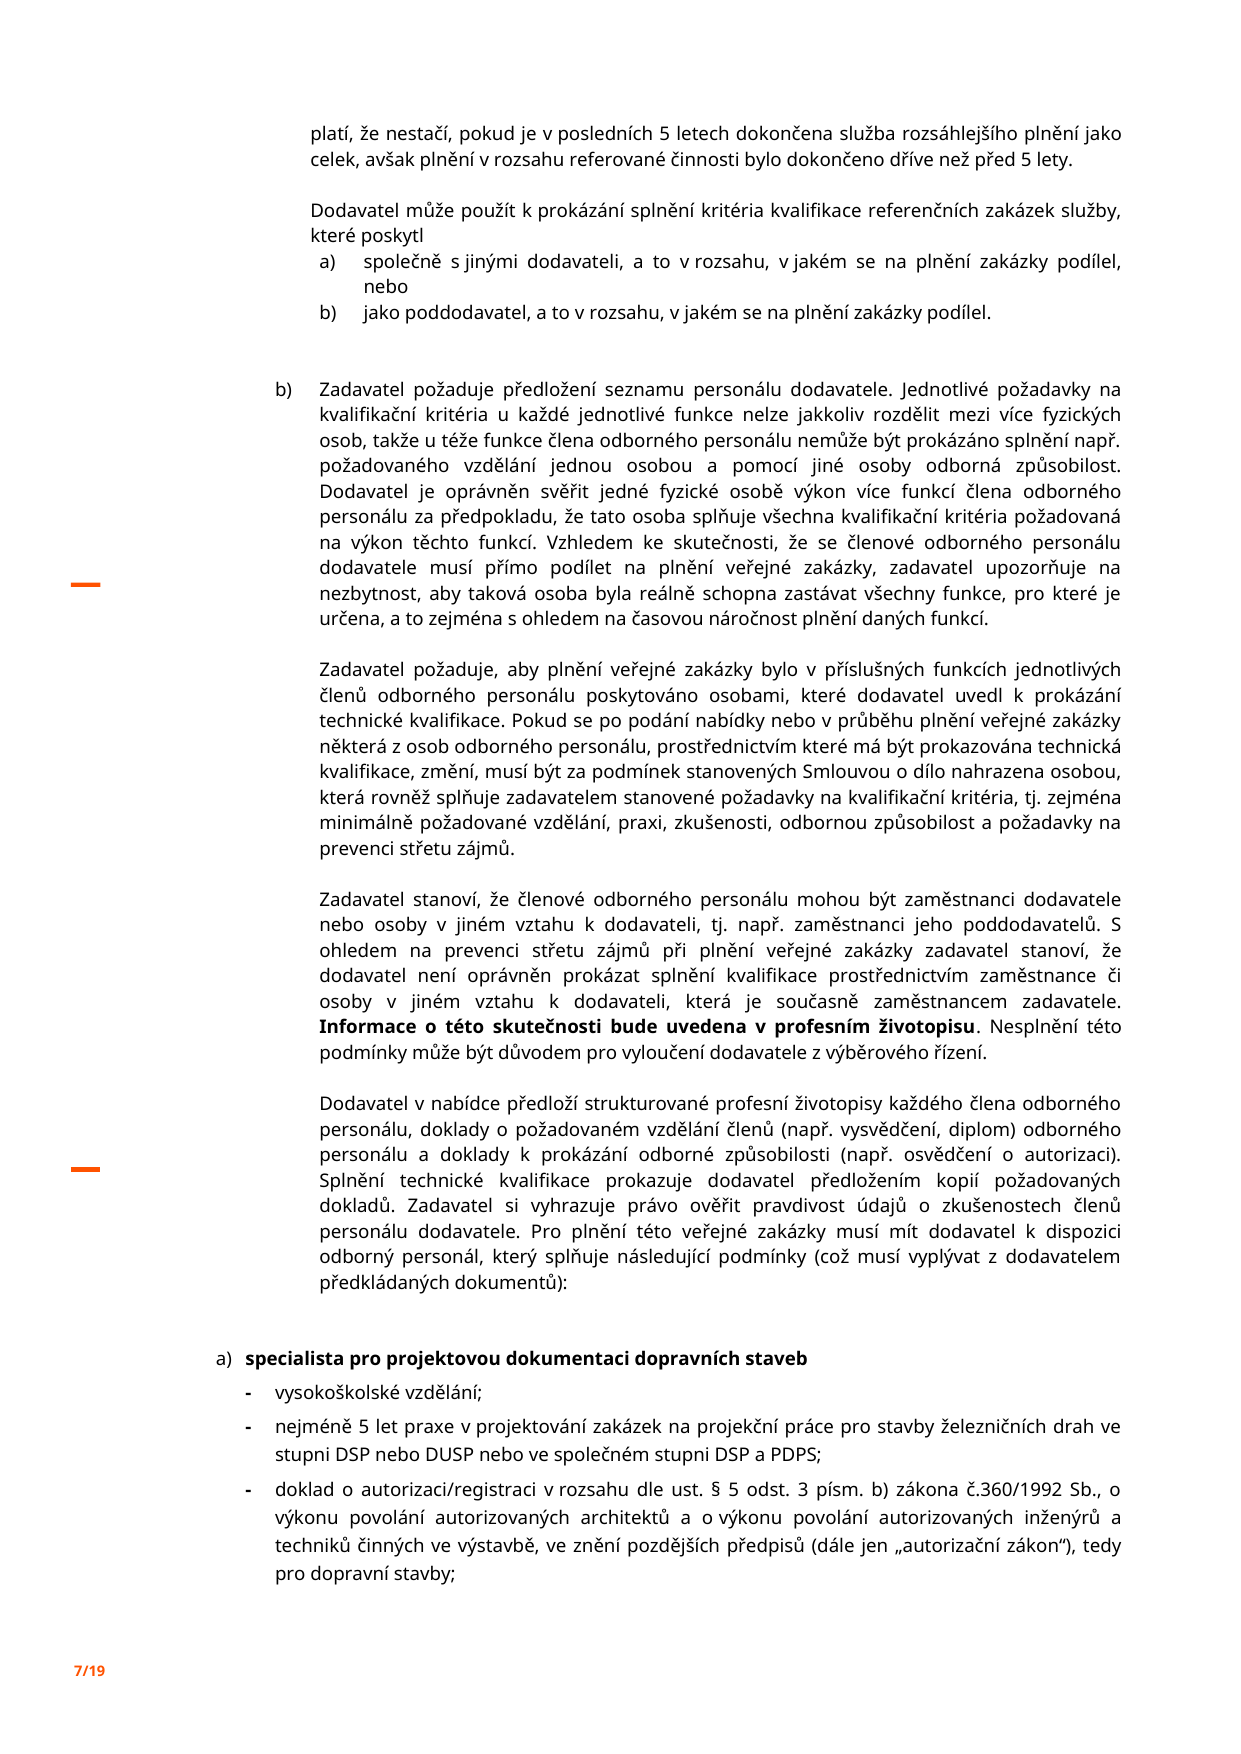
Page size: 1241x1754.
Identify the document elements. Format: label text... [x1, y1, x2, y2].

list Zadavatel požaduje předložení seznamu personálu dodavatele. Jednotlivé požadavky na kvalifikační kritéria u každé jednotlivé funkce nelze jakkoliv rozdělit mezi více fyzických osob, takže u téže funkce člena odborného personálu nemůže být prokázáno splnění např. požadovaného vzdělání jednou osobou a pomocí jiné osoby odborná způsobilost. Dodavatel je oprávněn svěřit jedné fyzické osobě výkon více funkcí člena odborného personálu za předpokladu, že tato osoba splňuje všechna kvalifikační kritéria požadovaná na výkon těchto funkcí. Vzhledem ke skutečnosti, že se členové odborného personálu dodavatele musí přímo podílet na plnění veřejné zakázky, zadavatel upozorňuje na nezbytnost, aby taková osoba byla reálně schopna zastávat všechny funkce, pro které je určena, a to zejména s ohledem na časovou náročnost plnění daných funkcí. [275, 376, 1122, 631]
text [310, 121, 1122, 172]
text vysokoškolské vzdělání; [245, 1379, 1122, 1405]
text doklad o autorizaci/registraci v rozsahu dle ust. § 5 odst. 3 písm. b) zákona č.360/1992 Sb., o výkonu povolání autorizovaných architektů a o výkonu povolání autorizovaných inženýrů a techniků činných ve výstavbě, ve znění pozdějších předpisů (dále jen „autorizační zákon“), tedy pro dopravní stavby; [245, 1476, 1122, 1586]
text Dodavatel v nabídce předloží strukturované profesní životopisy každého člena odborného personálu, doklady o požadovaném vzdělání členů (např. vysvědčení, diplom) odborného personálu a doklady k prokázání odborné způsobilosti (např. osvědčení o autorizaci). Splnění technické kvalifikace prokazuje dodavatel předložením kopií požadovaných dokladů. Zadavatel si vyhrazuje právo ověřit pravdivost údajů o zkušenostech členů personálu dodavatele. Pro plnění této veřejné zakázky musí mít dodavatel k dispozici odborný personál, který splňuje následující podmínky (což musí vyplývat z dodavatelem předkládaných dokumentů): [319, 1090, 1122, 1294]
list specialista pro projektovou dokumentaci dopravních staveb [216, 1345, 1122, 1371]
text Zadavatel stanoví, že členové odborného personálu mohou být zaměstnanci dodavatele nebo osoby v jiném vztahu k dodavateli, tj. např. zaměstnanci jeho poddodavatelů. S ohledem na prevenci střetu zájmů při plnění veřejné zakázky zadavatel stanoví, že dodavatel není oprávněn prokázat splnění kvalifikace prostřednictvím zaměstnance či osoby v jiném vztahu k dodavateli, která je současně zaměstnancem zadavatele. Informace o této skutečnosti bude uvedena v profesním životopisu. Nesplnění této podmínky může být důvodem pro vyloučení dodavatele z výběrového řízení. [319, 886, 1122, 1065]
text Zadavatel požaduje, aby plnění veřejné zakázky bylo v příslušných funkcích jednotlivých členů odborného personálu poskytováno osobami, které dodavatel uvedl k prokázání technické kvalifikace. Pokud se po podání nabídky nebo v průběhu plnění veřejné zakázky některá z osob odborného personálu, prostřednictvím které má být prokazována technická kvalifikace, změní, musí být za podmínek stanovených Smlouvou o dílo nahrazena osobou, která rovněž splňuje zadavatelem stanovené požadavky na kvalifikační kritéria, tj. zejména minimálně požadované vzdělání, praxi, zkušenosti, odbornou způsobilost a požadavky na prevenci střetu zájmů. [319, 657, 1122, 861]
text Dodavatel může použít k prokázání splnění kritéria kvalifikace referenčních zakázek služby, které poskytl [310, 197, 1122, 248]
text a) společně s jinými dodavateli, a to v rozsahu, v jakém se na plnění zakázky podílel, nebo [319, 248, 1122, 299]
text b) jako poddodavatel, a to v rozsahu, v jakém se na plnění zakázky podílel. [319, 299, 1122, 325]
